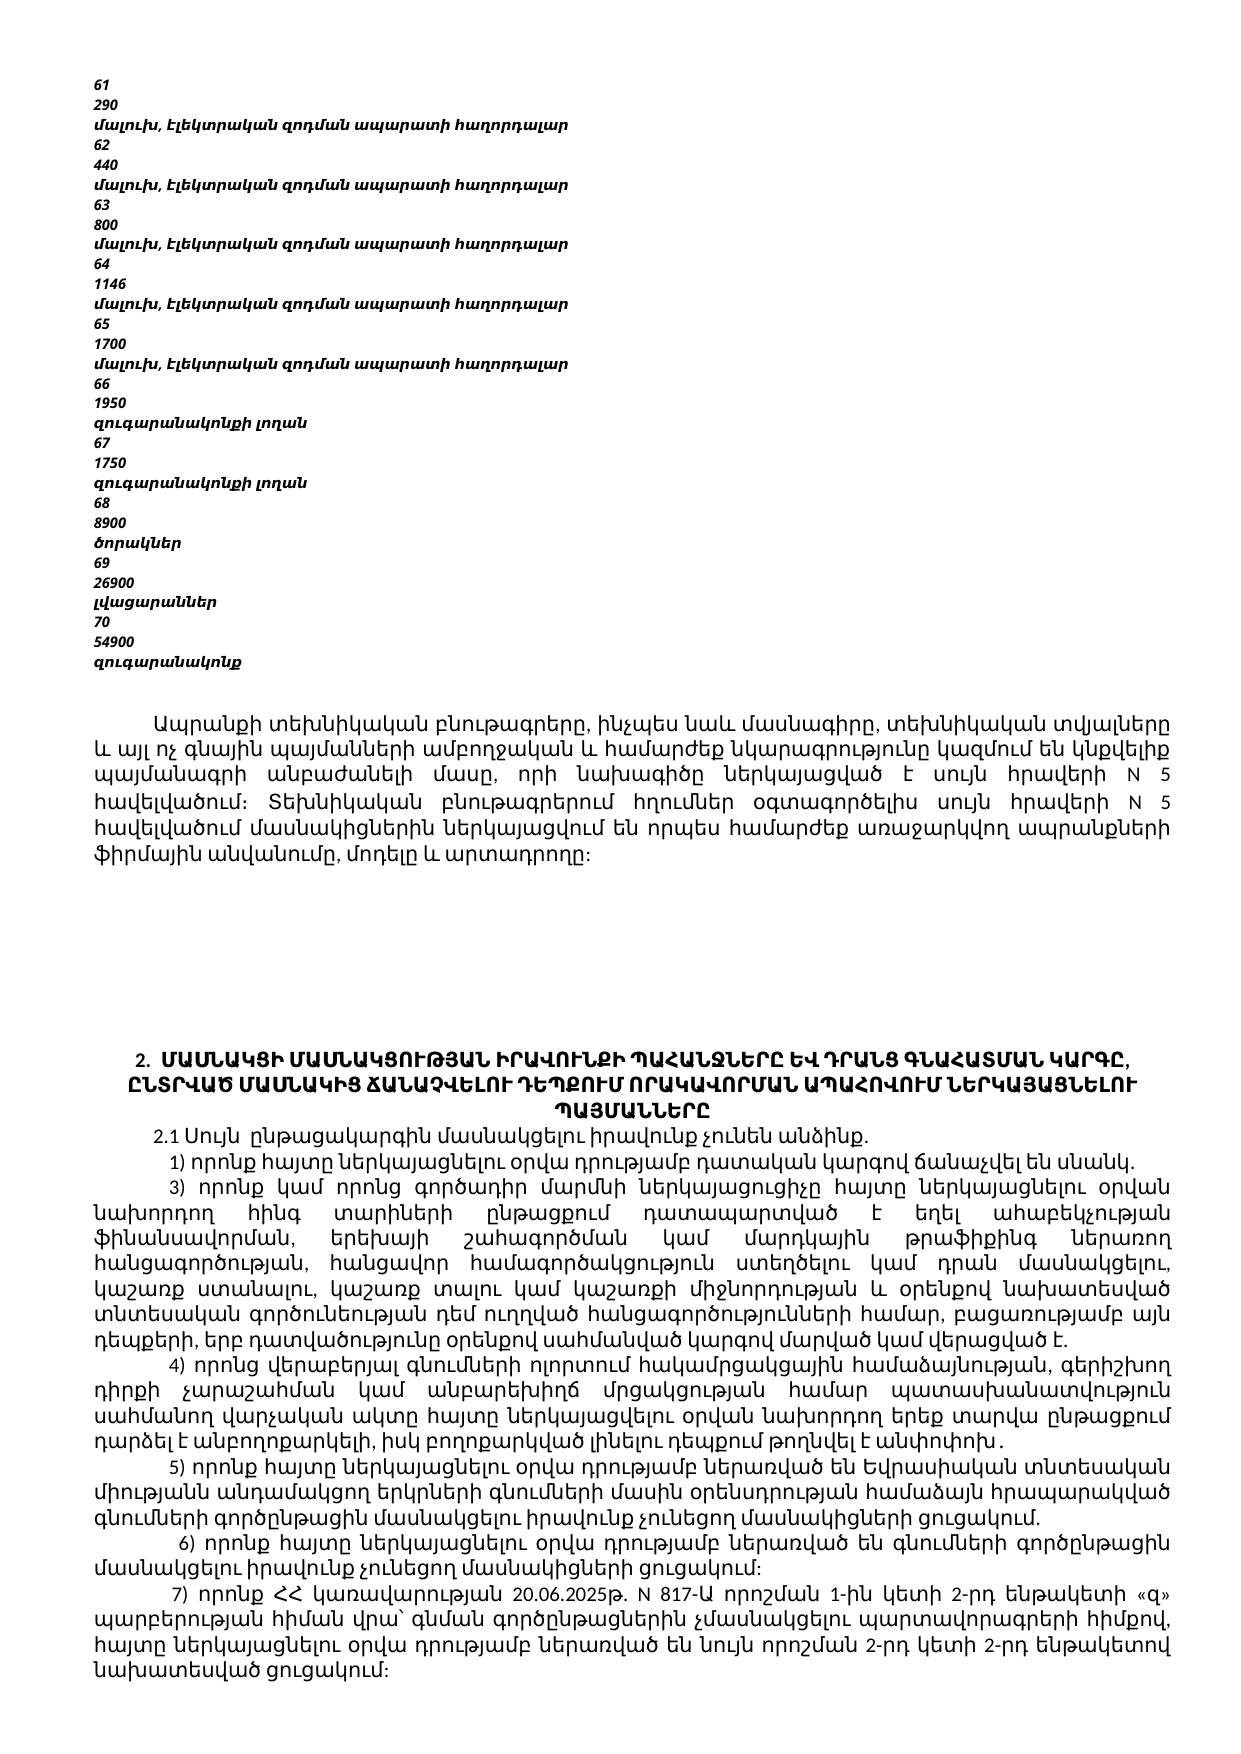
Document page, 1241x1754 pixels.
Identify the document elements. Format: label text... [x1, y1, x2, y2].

text 6) որոնք հայտը ներկայացնելու օրվա դրությամբ ներառված են գնումների գործընթացին մասնակցելու իրավունք չունեցող մասնակիցների ցուցակում: [94, 1530, 1171, 1581]
text 7) որոնք ՀՀ կառավարության 20.06.2025թ. N 817-Ա որոշման 1-ին կետի 2-րդ ենթակետի «զ» պարբերության հիման վրա՝ գնման գործընթացներին չմասնակցելու պարտավորագրերի հիմքով, հայտը ներկայացնելու օրվա դրությամբ ներառված են նույն որոշման 2-րդ կետի 2-րդ ենթակետով նախատեսված ցուցակում: [94, 1581, 1171, 1683]
text 4) որոնց վերաբերյալ գնումների ոլորտում հակամրցակցային համաձայնության, գերիշխող դիրքի չարաշահման կամ անբարեխիղճ մրցակցության համար պատասխանատվություն սահմանող վարչական ակտը հայտը ներկայացվելու օրվան նախորդող երեք տարվա ընթացքում դարձել է անբողոքարկելի, իսկ բողոքարկված լինելու դեպքում թողնվել է անփոփոխ․ [94, 1352, 1171, 1454]
text 5) որոնք հայտը ներկայացնելու օրվա դրությամբ ներառված են Եվրասիական տնտեսական միությանն անդամակցող երկրների գնումների մասին օրենսդրության համաձայն հրապարակված գնումների գործընթացին մասնակցելու իրավունք չունեցող մասնակիցների ցուցակում. [94, 1454, 1171, 1530]
text 3) որոնք կամ որոնց գործադիր մարմնի ներկայացուցիչը հայտը ներկայացնելու օրվան նախորդող հինգ տարիների ընթացքում դատապարտված է եղել ահաբեկչության ֆինանսավորման, երեխայի շահագործման կամ մարդկային թրաֆիքինգ ներառող հանցագործության, հանցավոր համագործակցություն ստեղծելու կամ դրան մասնակցելու, կաշառք ստանալու, կաշառք տալու կամ կաշառքի միջնորդության և օրենքով նախատեսված տնտեսական գործունեության դեմ ուղղված հանցագործությունների համար, բացառությամբ այն դեպքերի, երբ դատվածությունը օրենքով սահմանված կարգով մարված կամ վերացված է. [94, 1174, 1171, 1352]
text 1) որոնք հայտը ներկայացնելու օրվա դրությամբ դատական կարգով ճանաչվել են սնանկ. [94, 1149, 1171, 1174]
text Ապրանքի տեխնիկական բնութագրերը, ինչպես նաև մասնագիրը, տեխնիկական տվյալները և այլ ոչ գնային պայմանների ամբողջական և համարժեք նկարագրությունը կազմում են կնքվելիք պայմանագրի անբաժանելի մասը, որի նախագիծը ներկայացված է սույն հրավերի N 5 հավելվածում։ Տեխնիկական բնութագրերում հղումներ օգտագործելիս սույն հրավերի N 5 հավելվածում մասնակիցներին ներկայացվում են որպես համարժեք առաջարկվող ապրանքների ֆիրմային անվանումը, մոդելը և արտադրողը: [94, 711, 1171, 866]
text 2.1 Սույն ընթացակարգին մասնակցելու իրավունք չունեն անձինք. [94, 1123, 1171, 1149]
text 2. ՄԱՍՆԱԿՑԻ ՄԱՍՆԱԿՑՈՒԹՅԱՆ ԻՐԱՎՈՒՆՔԻ ՊԱՀԱՆՋՆԵՐԸ ԵՎ ԴՐԱՆՑ ԳՆԱՀԱՏՄԱՆ ԿԱՐԳԸ, ԸՆՏՐՎԱԾ ՄԱՍՆԱԿԻՑ ՃԱՆԱՉՎԵԼՈՒ ԴԵՊՔՈՒՄ ՈՐԱԿԱՎՈՐՄԱՆ ԱՊԱՀՈՎՈՒՄ ՆԵՐԿԱՅԱՑՆԵԼՈՒ ՊԱՅՄԱՆՆԵՐԸ [94, 1047, 1171, 1123]
